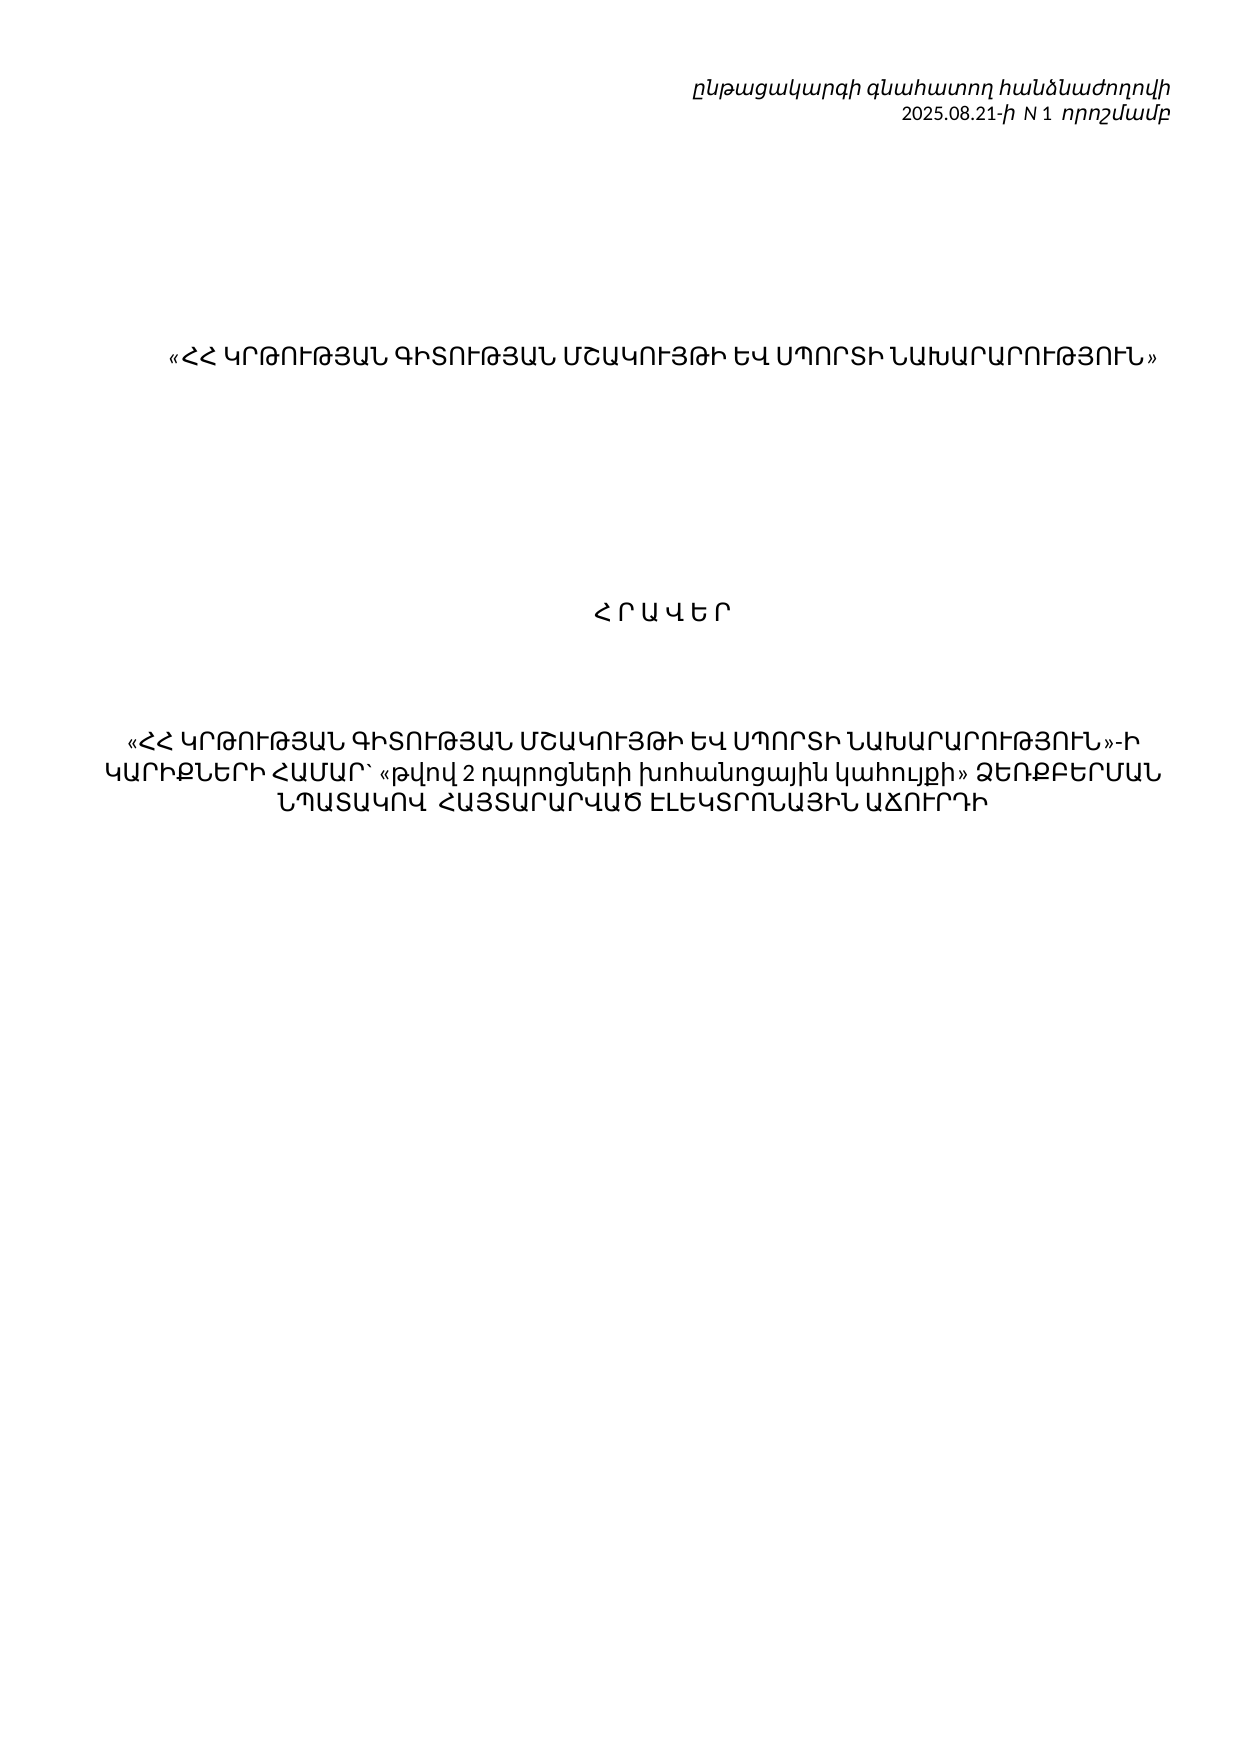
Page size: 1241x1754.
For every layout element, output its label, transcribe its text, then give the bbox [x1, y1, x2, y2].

text 2025.08.21 -ի N 1 որոշմամբ [94, 100, 1171, 126]
text ընթացակարգի գնահատող հանձնաժողովի [94, 75, 1171, 100]
text «ՀՀ ԿՐԹՈՒԹՅԱՆ ԳԻՏՈՒԹՅԱՆ ՄՇԱԿՈՒՅԹԻ ԵՎ ՍՊՈՐՏԻ ՆԱԽԱՐԱՐՈՒԹՅՈՒՆ»-Ի ԿԱՐԻՔՆԵՐԻ ՀԱՄԱՐ` «թվով 2 դպրոցների խոհանոցային կահույքի» ՁԵՌՔԲԵՐՄԱՆ ՆՊԱՏԱԿՈՎ ՀԱՅՏԱՐԱՐՎԱԾ ԷԼԵԿՏՐՈՆԱՅԻՆ ԱՃՈՒՐԴԻ [94, 726, 1172, 818]
text « ՀՀ ԿՐԹՈՒԹՅԱՆ ԳԻՏՈՒԹՅԱՆ ՄՇԱԿՈՒՅԹԻ ԵՎ ՍՊՈՐՏԻ ՆԱԽԱՐԱՐՈՒԹՅՈՒՆ» [94, 341, 1172, 371]
text Հ Ր Ա Վ Ե Ր [94, 597, 1172, 628]
